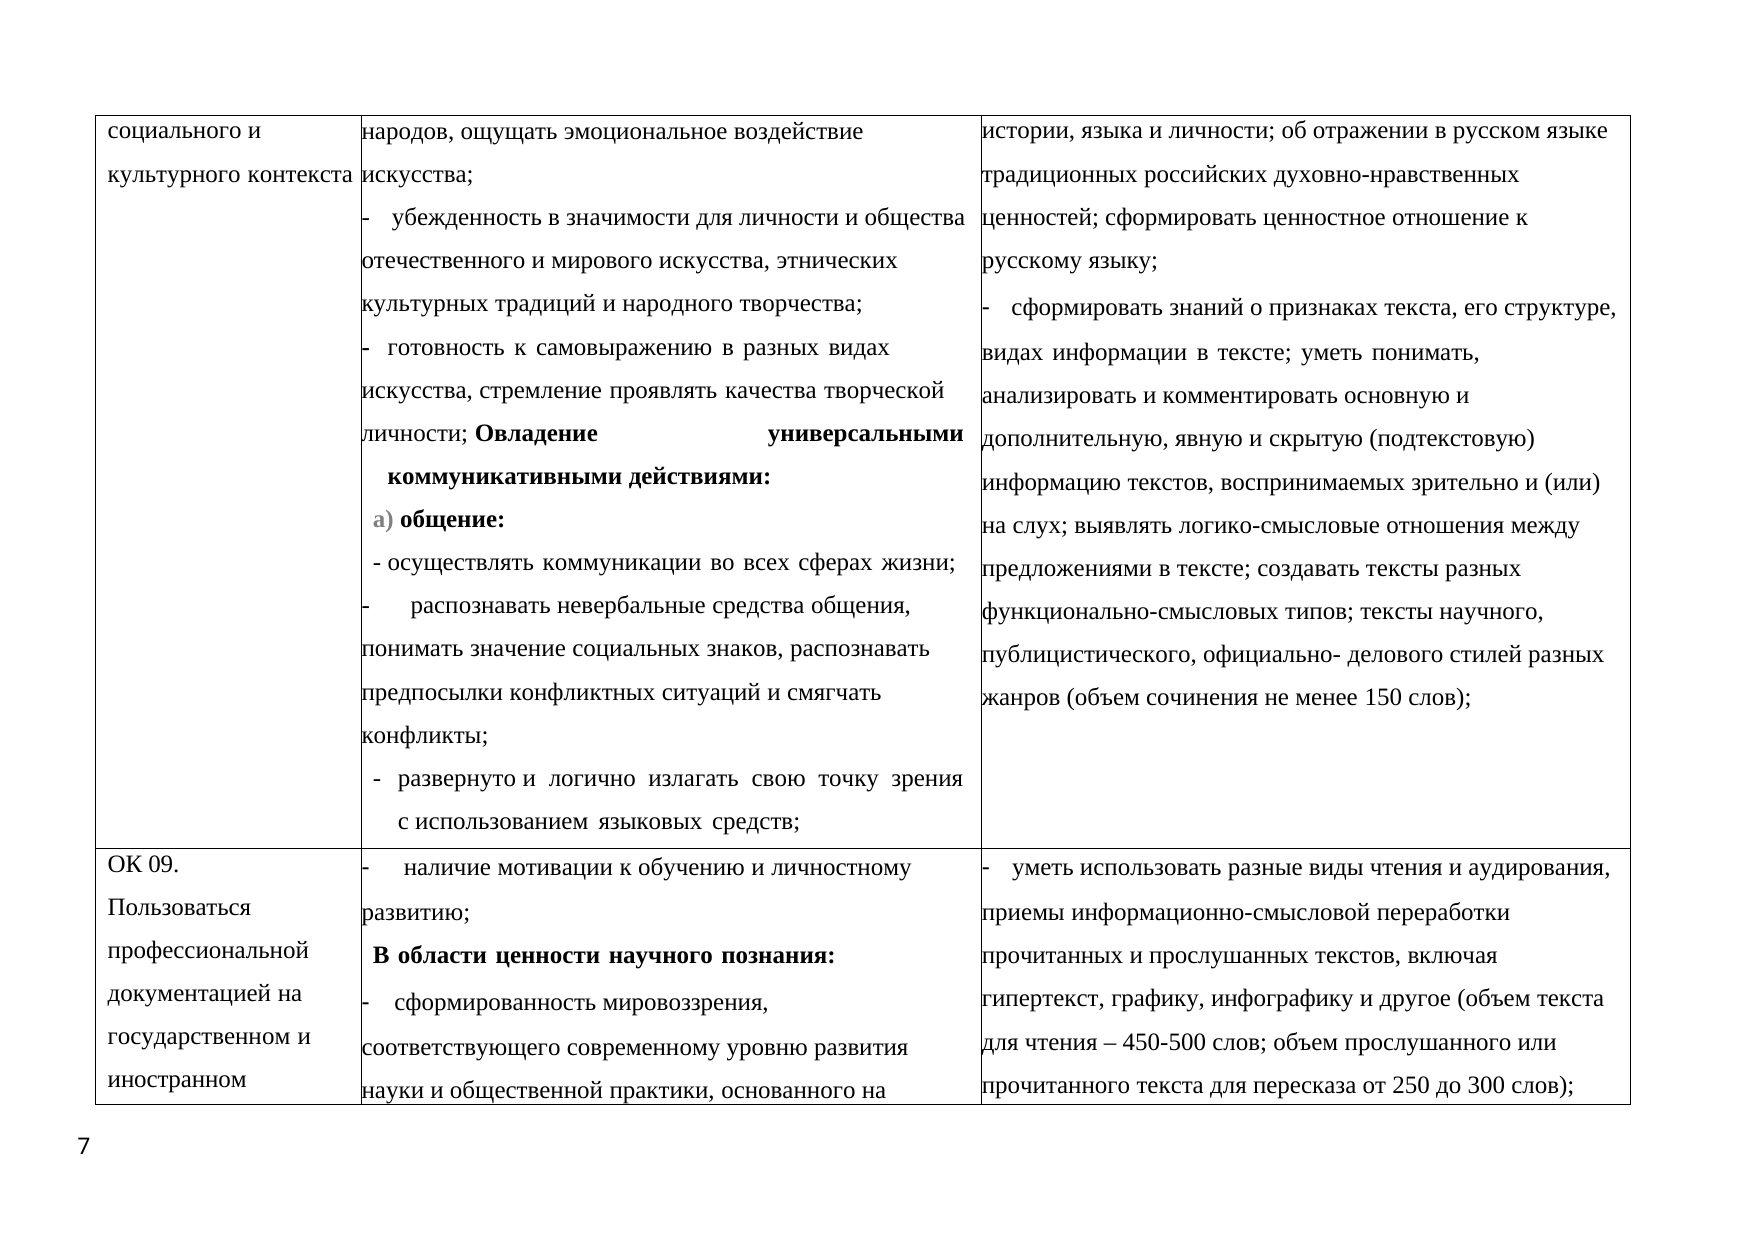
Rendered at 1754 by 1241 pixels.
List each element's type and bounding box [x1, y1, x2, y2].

table_header [982, 116, 1630, 848]
table_header [96, 116, 361, 848]
table_cell [96, 849, 361, 1104]
table_header [362, 116, 981, 848]
table_cell [362, 849, 981, 1104]
table_cell [982, 849, 1630, 1104]
